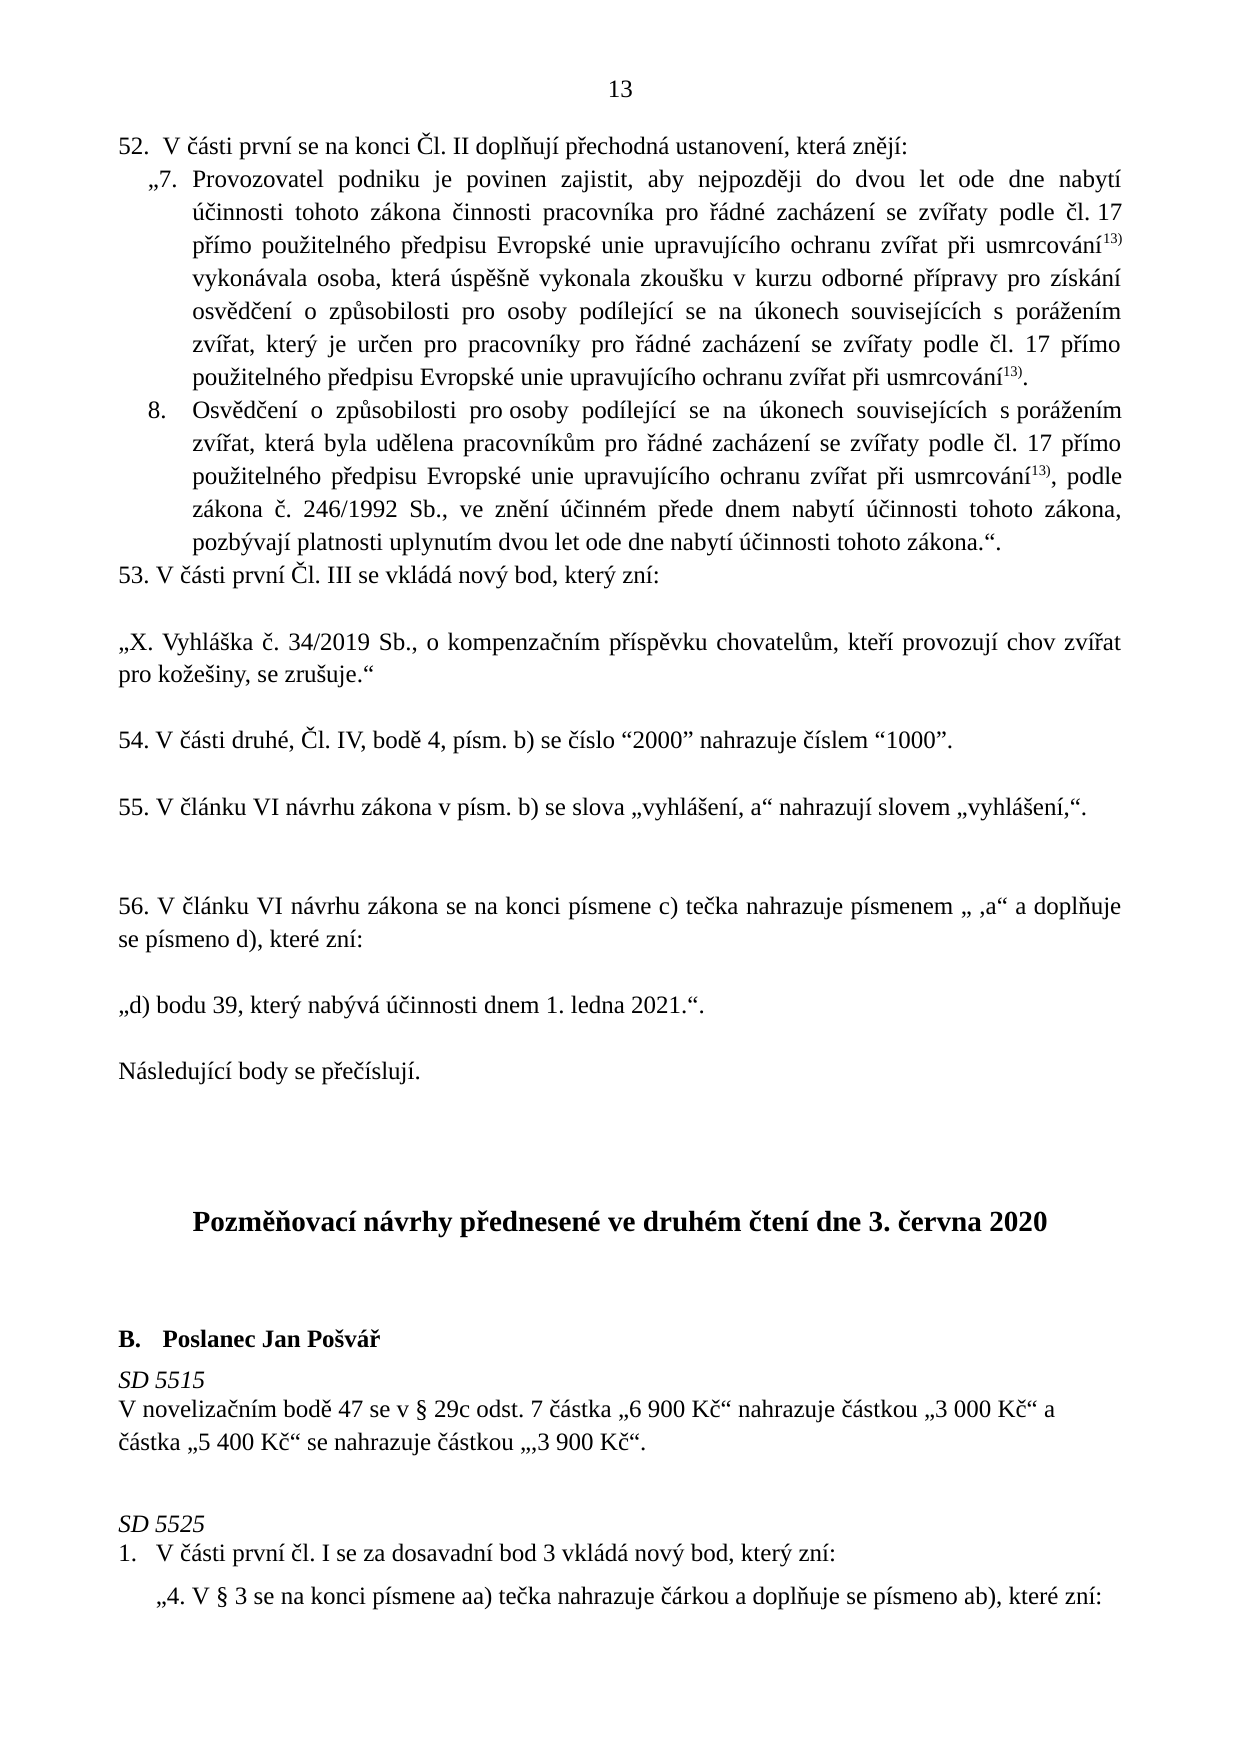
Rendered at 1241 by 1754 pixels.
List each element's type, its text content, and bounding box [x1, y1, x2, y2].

text 56. V článku VI návrhu zákona se na konci písmene c) tečka nahrazuje písmenem „ ,a“ a doplňuje se písmeno d), které zní: [118, 891, 1122, 952]
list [118, 1538, 1122, 1610]
subtitle Pozměňovací návrhy přednesené ve druhém čtení dne 3. června 2020 [118, 1204, 1122, 1237]
text Poslanec Jan Pošvář [118, 1324, 1122, 1352]
text 54. V části druhé, Čl. IV, bodě 4, písm. b) se číslo “2000” nahrazuje číslem “1000”. [118, 726, 1122, 754]
text Následující body se přečíslují. [118, 1056, 1122, 1084]
text „d) bodu 39, který nabývá účinnosti dnem 1. ledna 2021.“. [118, 990, 1122, 1018]
text „7. Provozovatel podniku je povinen zajistit, aby nejpozději do dvou let ode dne nabytí účinnosti tohoto zákona činnosti pracovníka pro řádné zacházení se zvířaty podle čl. 17 přímo použitelného předpisu Evropské unie upravujícího ochranu zvířat při usmrcování13) vykonávala osoba, která úspěšně vykonala zkoušku v kurzu odborné přípravy pro získání osvědčení o způsobilosti pro osoby podílející se na úkonech souvisejících s porážením zvířat, který je určen pro pracovníky pro řádné zacházení se zvířaty podle čl. 17 přímo použitelného předpisu Evropské unie upravujícího ochranu zvířat při usmrcování13). [148, 164, 1122, 391]
text SD 5515 [118, 1365, 1122, 1394]
text 55. V článku VI návrhu zákona v písm. b) se slova „vyhlášení, a“ nahrazují slovem „vyhlášení,“. [118, 792, 1122, 820]
list V části první se na konci Čl. II doplňují přechodná ustanovení, která znějí: [118, 131, 1122, 160]
text 53. V části první Čl. III se vkládá nový bod, který zní: [118, 561, 1122, 589]
text 8. Osvědčení o způsobilosti pro osoby podílející se na úkonech souvisejících s porážením zvířat, která byla udělena pracovníkům pro řádné zacházení se zvířaty podle čl. 17 přímo použitelného předpisu Evropské unie upravujícího ochranu zvířat při usmrcování13), podle zákona č. 246/1992 Sb., ve znění účinném přede dnem nabytí účinnosti tohoto zákona, pozbývají platnosti uplynutím dvou let ode dne nabytí účinnosti tohoto zákona.“. [148, 395, 1122, 556]
text SD 5525 [118, 1509, 1122, 1538]
text V novelizačním bodě 47 se v § 29c odst. 7 částka „6 900 Kč“ nahrazuje částkou „3 000 Kč“ a částka „5 400 Kč“ se nahrazuje částkou „,3 900 Kč“. [118, 1394, 1122, 1455]
text „X. Vyhláška č. 34/2019 Sb., o kompenzačním příspěvku chovatelům, kteří provozují chov zvířat pro kožešiny, se zrušuje.“ [118, 627, 1122, 688]
